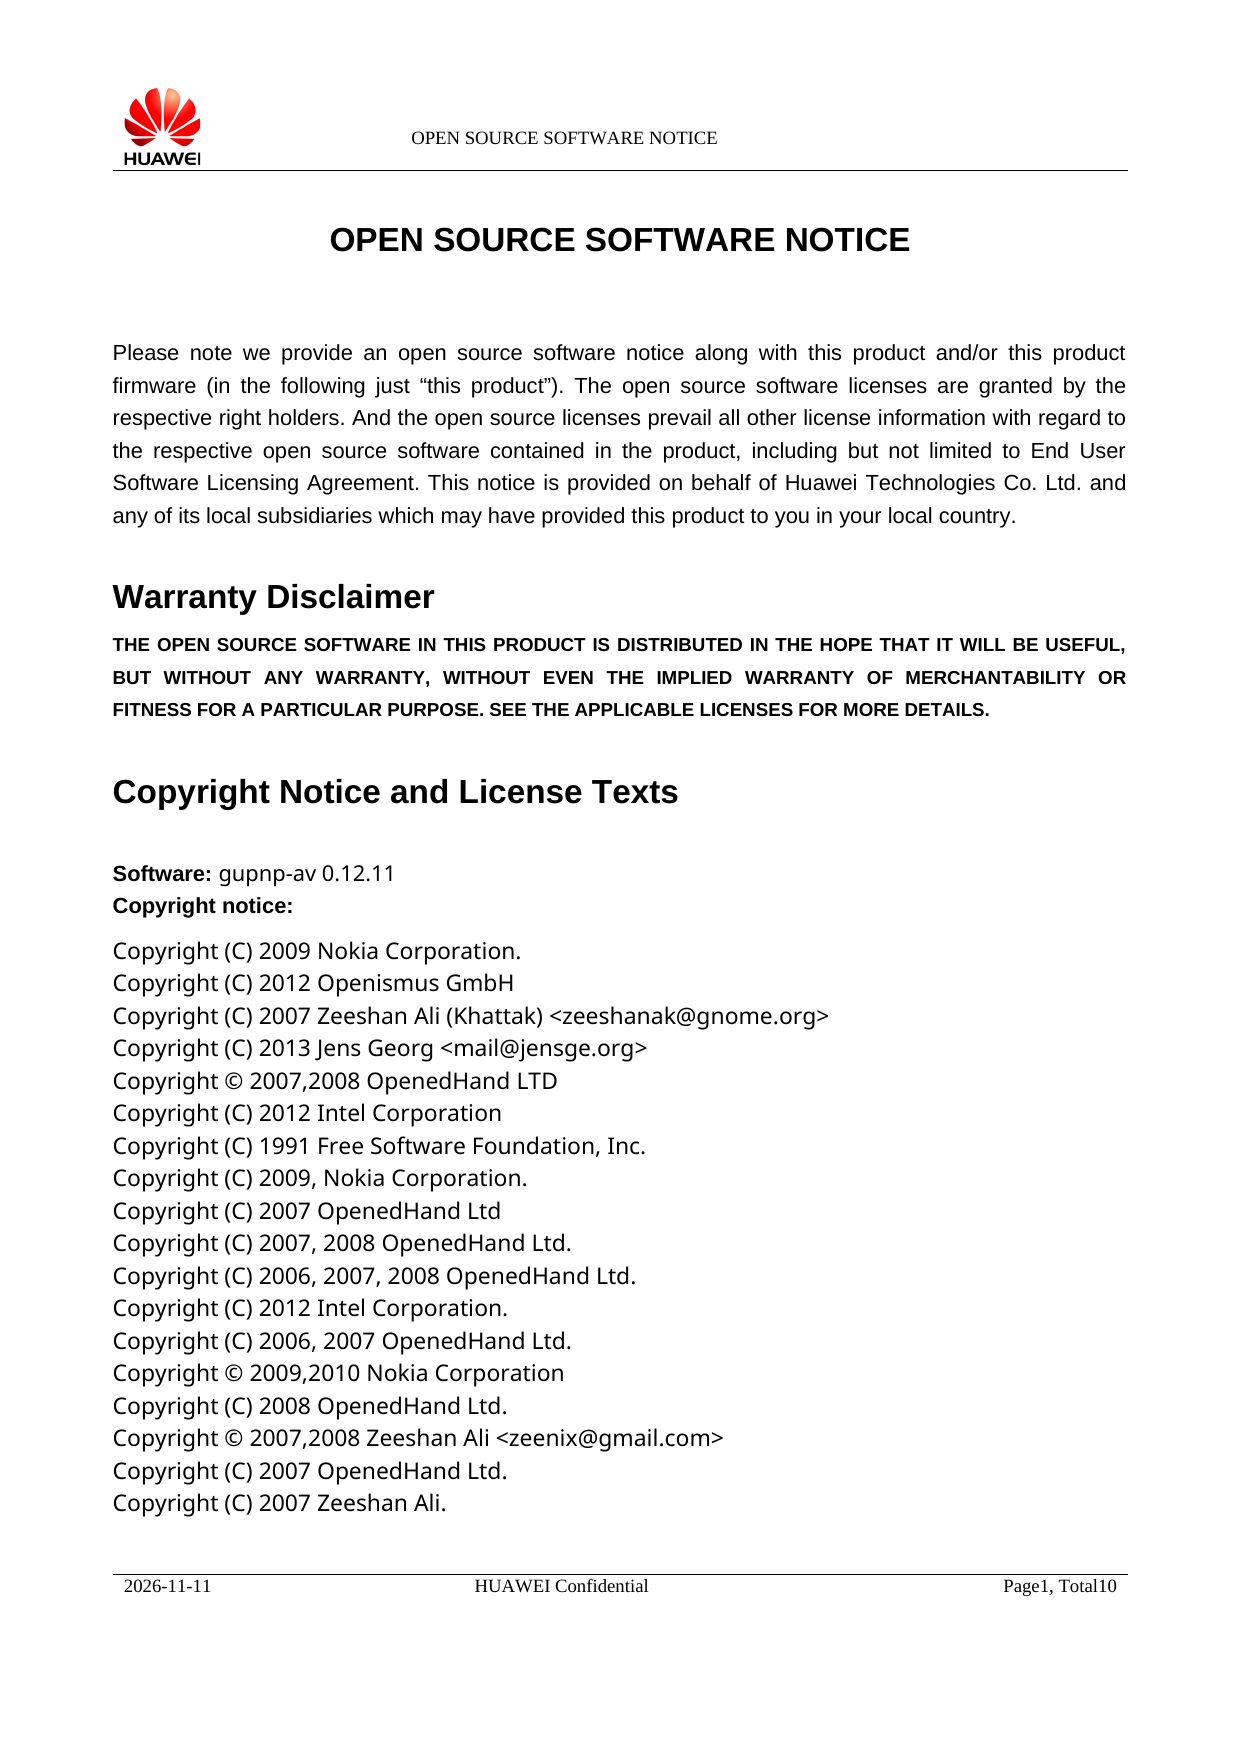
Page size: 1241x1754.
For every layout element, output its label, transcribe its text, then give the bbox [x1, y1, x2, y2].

picture [124, 88, 201, 165]
title Software: gupnp-av 0.12.11 [112, 856, 1128, 889]
text Copyright notice: [112, 889, 1128, 921]
text The open source software in this product is distributed in the hope that it will be useful, but WITHOUT ANY WARRANTY, without even the implied warranty of MERCHANTABILITY or FITNESS FOR A PARTICULAR PURPOSE. See the applicable licenses for more details. [112, 629, 1128, 726]
text Warranty Disclaimer [112, 564, 1128, 629]
text Copyright Notice and License Texts [112, 759, 1128, 824]
text Copyright (C) 2009 Nokia Corporation. Copyright (C) 2012 Openismus GmbH Copyright (C) 2007 Zeeshan Ali (Khattak) <zeeshanak@gnome.org> Copyright (C) 2013 Jens Georg <mail@jensge.org> Copyright © 2007,2008 OpenedHand LTD Copyright (C) 2012 Intel Corporation Copyright (C) 1991 Free Software Foundation, Inc. Copyright (C) 2009, Nokia Corporation. Copyright (C) 2007 OpenedHand Ltd Copyright (C) 2007, 2008 OpenedHand Ltd. Copyright (C) 2006, 2007, 2008 OpenedHand Ltd. Copyright (C) 2012 Intel Corporation. Copyright (C) 2006, 2007 OpenedHand Ltd. Copyright © 2009,2010 Nokia Corporation Copyright (C) 2008 OpenedHand Ltd. Copyright © 2007,2008 Zeeshan Ali <zeenix@gmail.com> Copyright (C) 2007 OpenedHand Ltd. Copyright (C) 2007 Zeeshan Ali. [112, 934, 1128, 1551]
text OPEN SOURCE SOFTWARE NOTICE [112, 206, 1128, 271]
text Please note we provide an open source software notice along with this product and/or this product firmware (in the following just “this product”). The open source software licenses are granted by the respective right holders. And the open source licenses prevail all other license information with regard to the respective open source software contained in the product, including but not limited to End User Software Licensing Agreement. This notice is provided on behalf of Huawei Technologies Co. Ltd. and any of its local subsidiaries which may have provided this product to you in your local country. [112, 336, 1128, 531]
